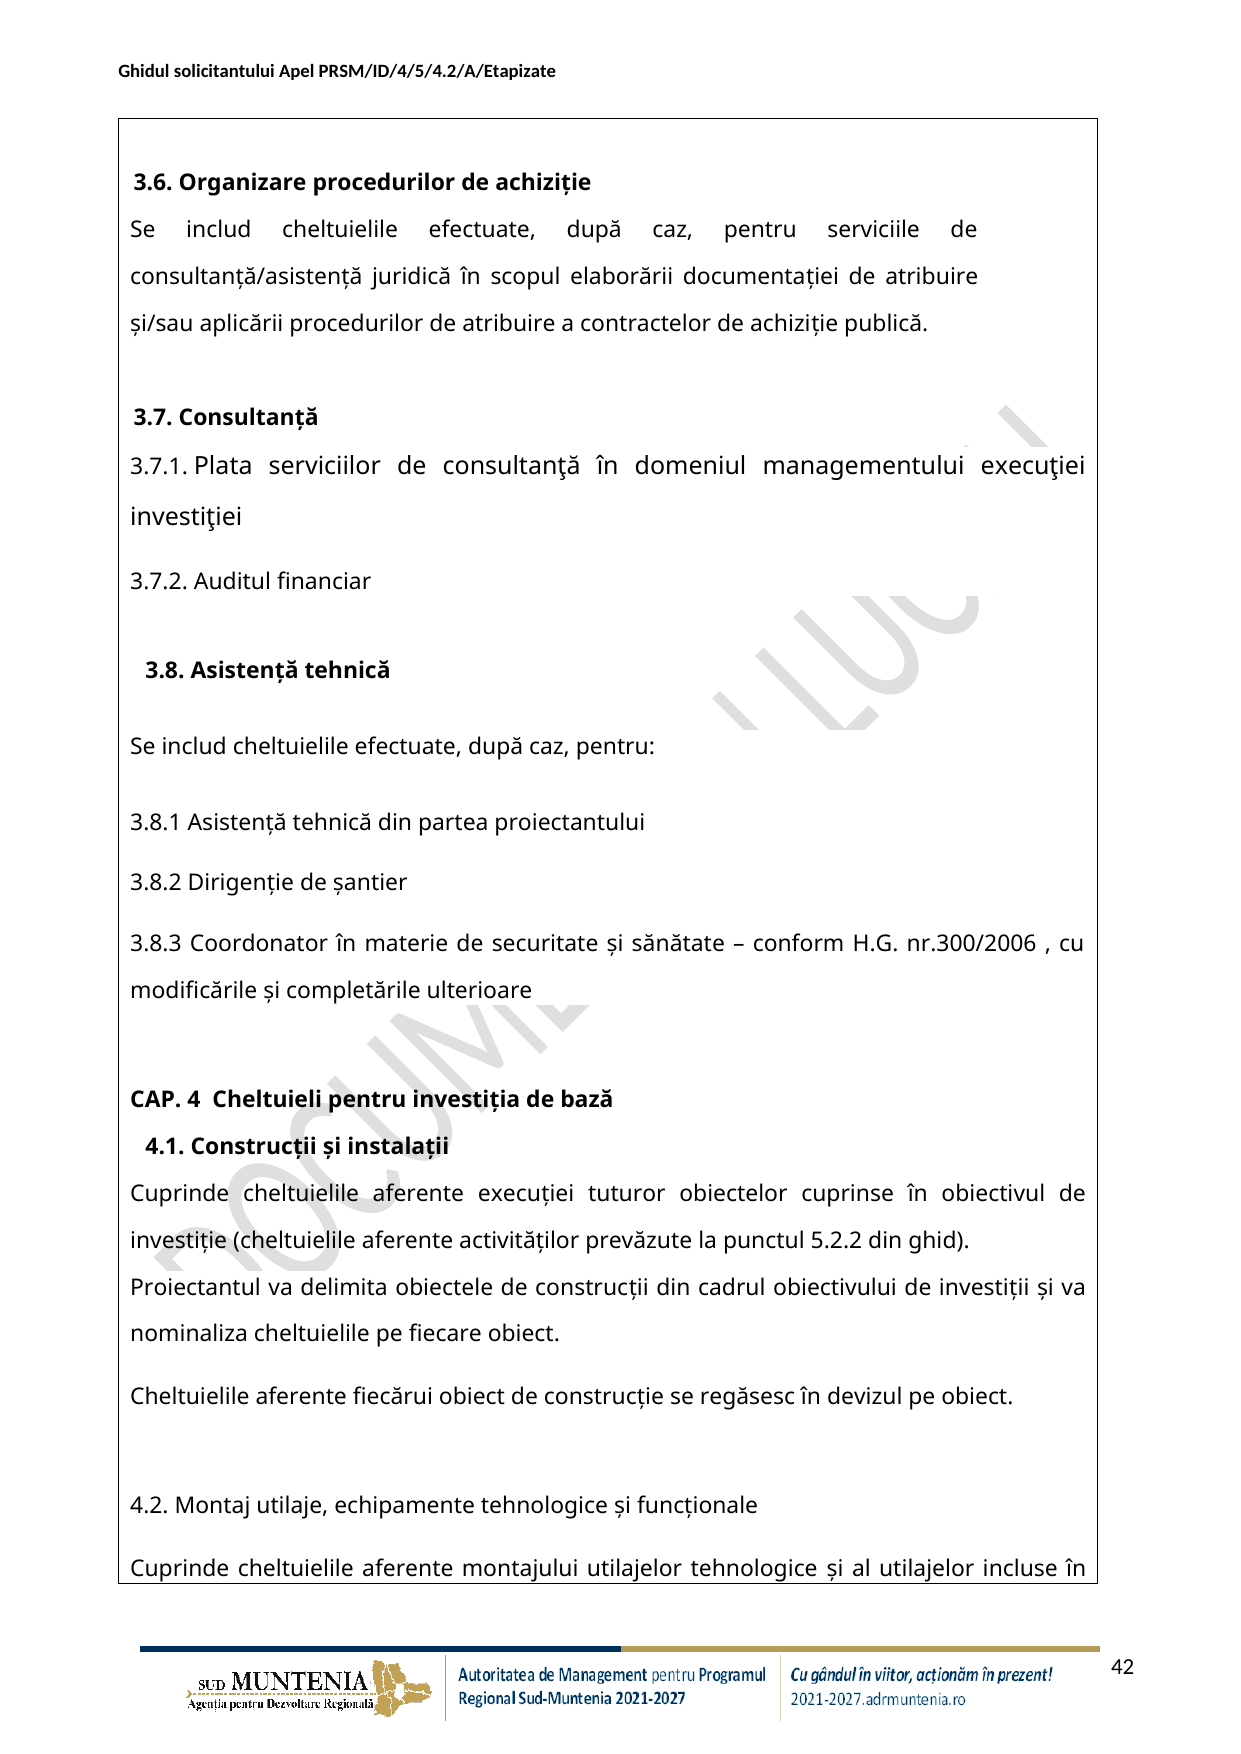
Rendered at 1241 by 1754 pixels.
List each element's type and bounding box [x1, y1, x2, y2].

table_header [119, 119, 1097, 1583]
picture [140, 1646, 1100, 1721]
